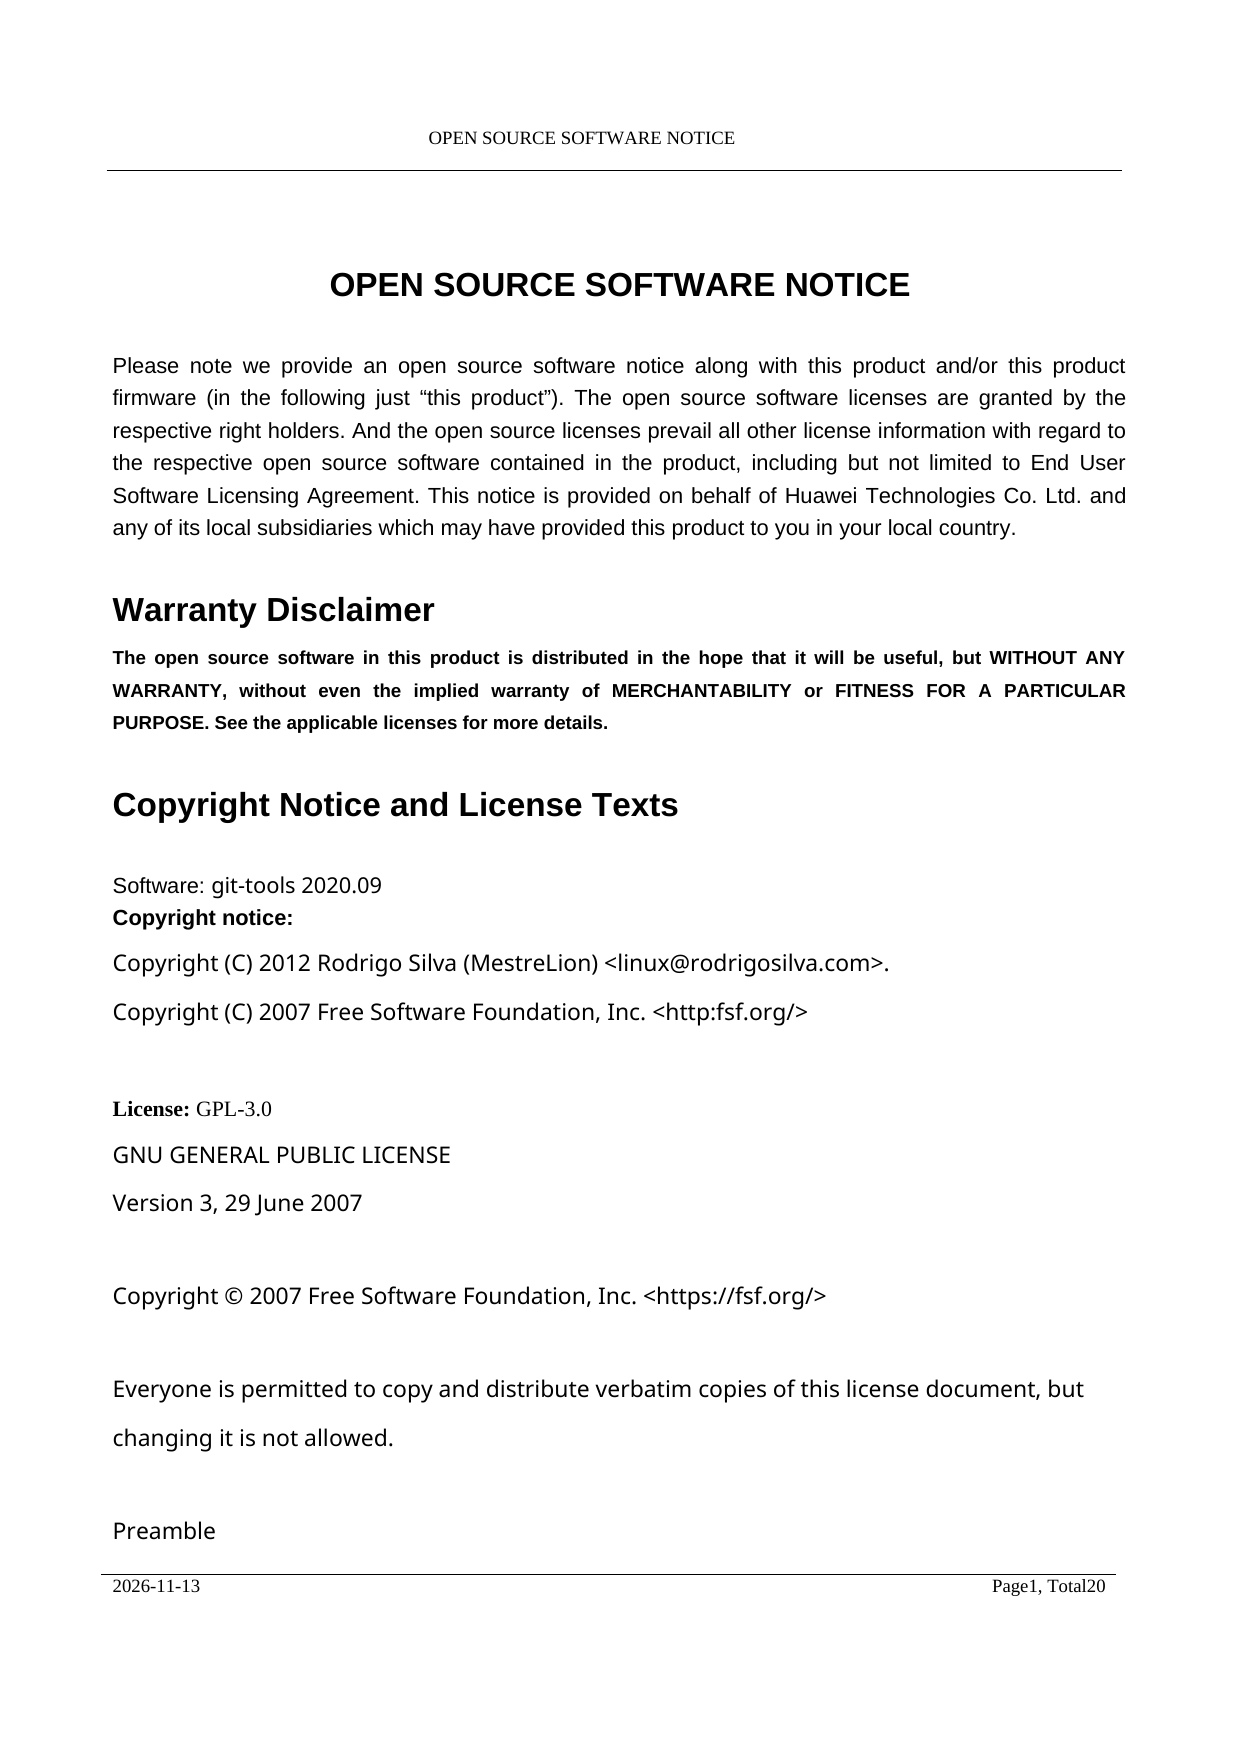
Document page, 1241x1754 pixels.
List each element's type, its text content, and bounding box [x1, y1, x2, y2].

text Please note we provide an open source software notice along with this product and/or this product firmware (in the following just “this product”). The open source software licenses are granted by the respective right holders. And the open source licenses prevail all other license information with regard to the respective open source software contained in the product, including but not limited to End User Software Licensing Agreement. This notice is provided on behalf of Huawei Technologies Co. Ltd. and any of its local subsidiaries which may have provided this product to you in your local country. [112, 349, 1128, 544]
text Copyright (C) 2012 Rodrigo Silva (MestreLion) <linux@rodrigosilva.com>. Copyright (C) 2007 Free Software Foundation, Inc. <http:fsf.org/> [112, 947, 1128, 1077]
text Software: git-tools 2020.09 [112, 869, 1128, 901]
text Version 3, 29 June 2007 [112, 1186, 1128, 1218]
text Warranty Disclaimer [112, 576, 1128, 641]
text Copyright notice: [112, 901, 1128, 934]
text Everyone is permitted to copy and distribute verbatim copies of this license document, but changing it is not allowed. [112, 1372, 1128, 1454]
text Preamble [112, 1514, 1128, 1547]
text GNU GENERAL PUBLIC LICENSE [112, 1138, 1128, 1170]
text Copyright © 2007 Free Software Foundation, Inc. <https://fsf.org/> [112, 1279, 1128, 1312]
text The open source software in this product is distributed in the hope that it will be useful, but WITHOUT ANY WARRANTY, without even the implied warranty of MERCHANTABILITY or FITNESS FOR A PARTICULAR PURPOSE. See the applicable licenses for more details. [112, 641, 1128, 739]
text Copyright Notice and License Texts [112, 771, 1128, 836]
text License: GPL-3.0 [112, 1093, 1128, 1125]
text OPEN SOURCE SOFTWARE NOTICE [112, 251, 1128, 316]
